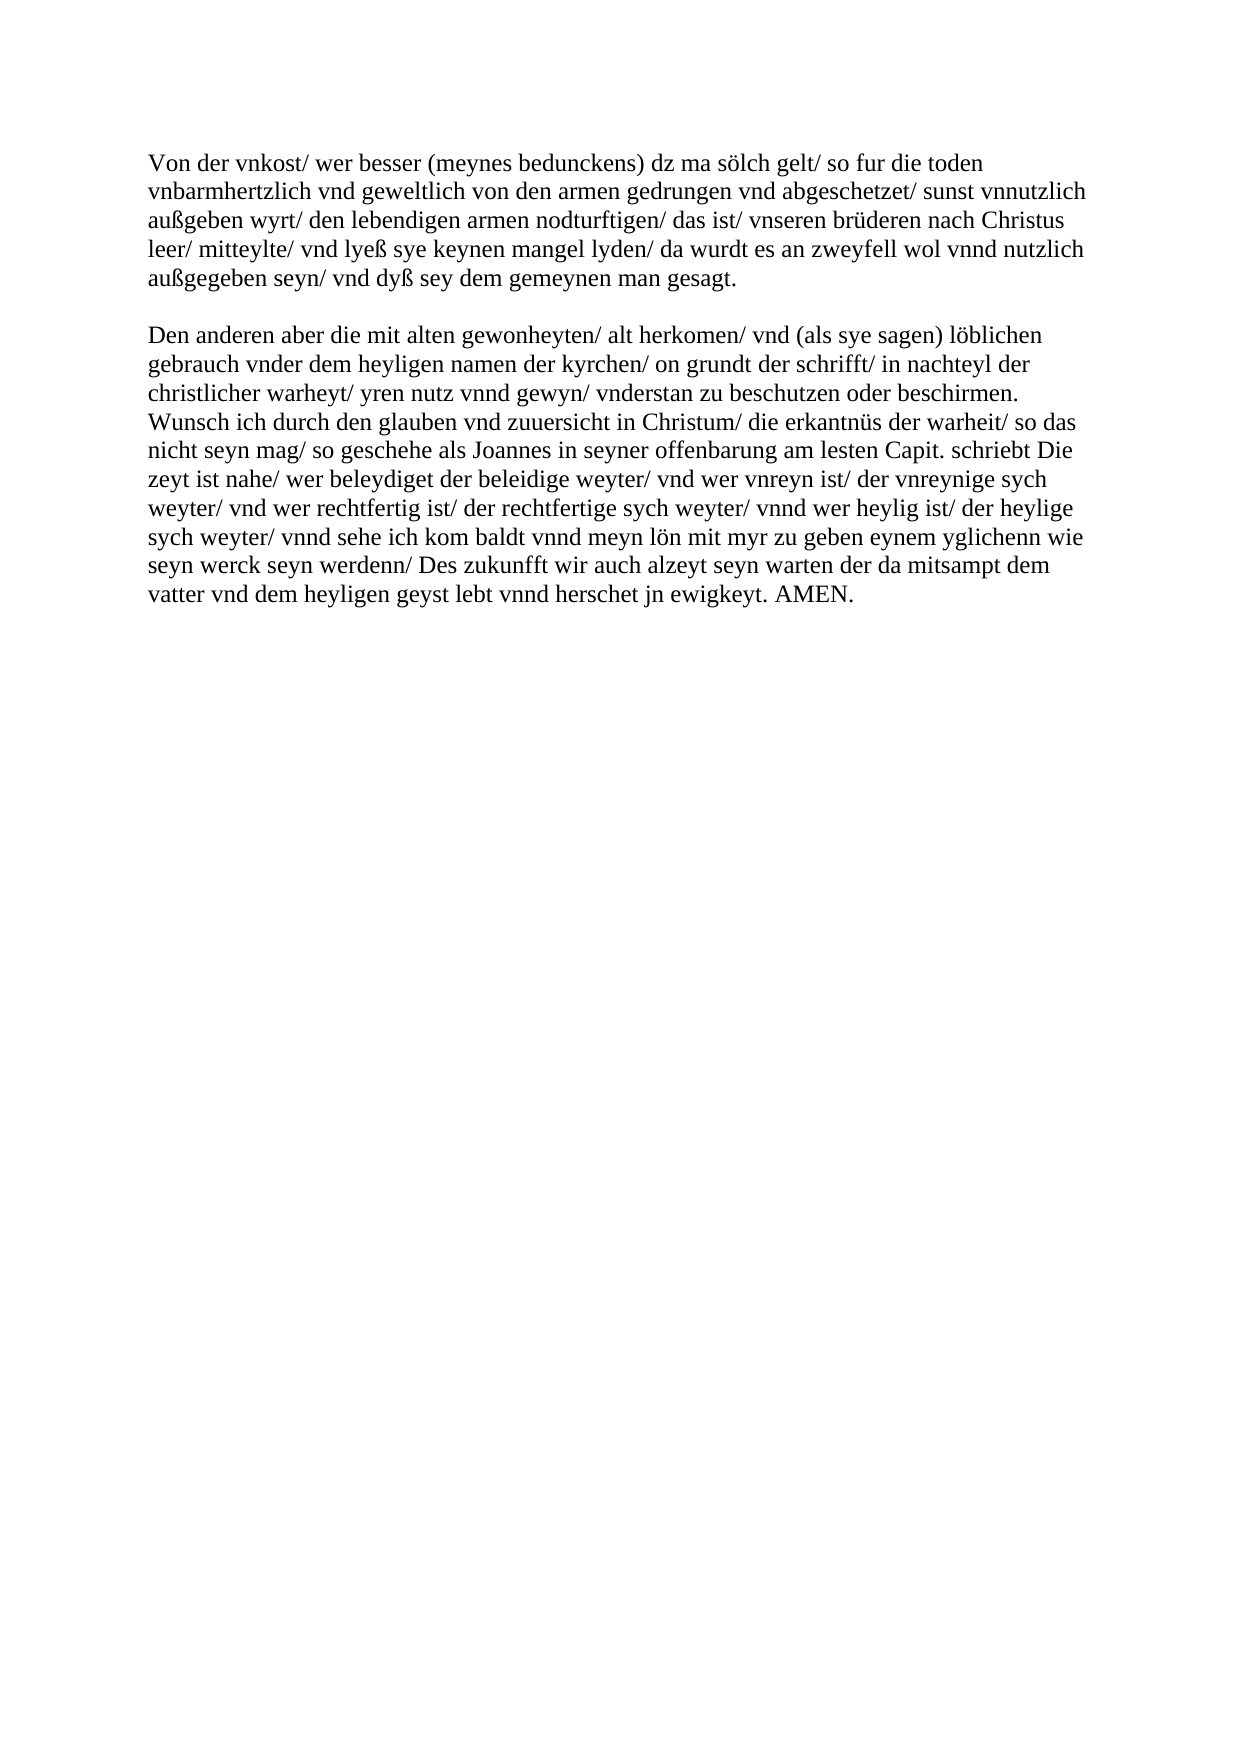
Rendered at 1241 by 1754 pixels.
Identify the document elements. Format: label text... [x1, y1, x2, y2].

text Den anderen aber die mit alten gewonheyten/ alt herkomen/ vnd (als sye sagen) löblichen gebrauch vnder dem heyligen namen der kyrchen/ on grundt der schrifft/ in nachteyl der christlicher warheyt/ yren nutz vnnd gewyn/ vnderstan zu beschutzen oder beschirmen. Wunsch ich durch den glauben vnd zuuersicht in Christum/ die erkantnüs der warheit/ so das nicht seyn mag/ so geschehe als Joannes in seyner offenbarung am lesten Capit. schriebt Die zeyt ist nahe/ wer beleydiget der beleidige weyter/ vnd wer vnreyn ist/ der vnreynige sych weyter/ vnd wer rechtfertig ist/ der rechtfertige sych weyter/ vnnd wer heylig ist/ der heylige sych weyter/ vnnd sehe ich kom baldt vnnd meyn lön mit myr zu geben eynem yglichenn wie seyn werck seyn werdenn/ Des zukunfft wir auch alzeyt seyn warten der da mitsampt dem vatter vnd dem heyligen geyst lebt vnnd herschet jn ewigkeyt. AMEN. [148, 321, 1093, 608]
text Von der vnkost/ wer besser (meynes bedunckens) dz ma sölch gelt/ so fur die toden vnbarmhertzlich vnd geweltlich von den armen gedrungen vnd abgeschetzet/ sunst vnnutzlich außgeben wyrt/ den lebendigen armen nodturftigen/ das ist/ vnseren brüderen nach Christus leer/ mitteylte/ vnd lyeß sye keynen mangel lyden/ da wurdt es an zweyfell wol vnnd nutzlich außgegeben seyn/ vnd dyß sey dem gemeynen man gesagt. [148, 148, 1093, 291]
